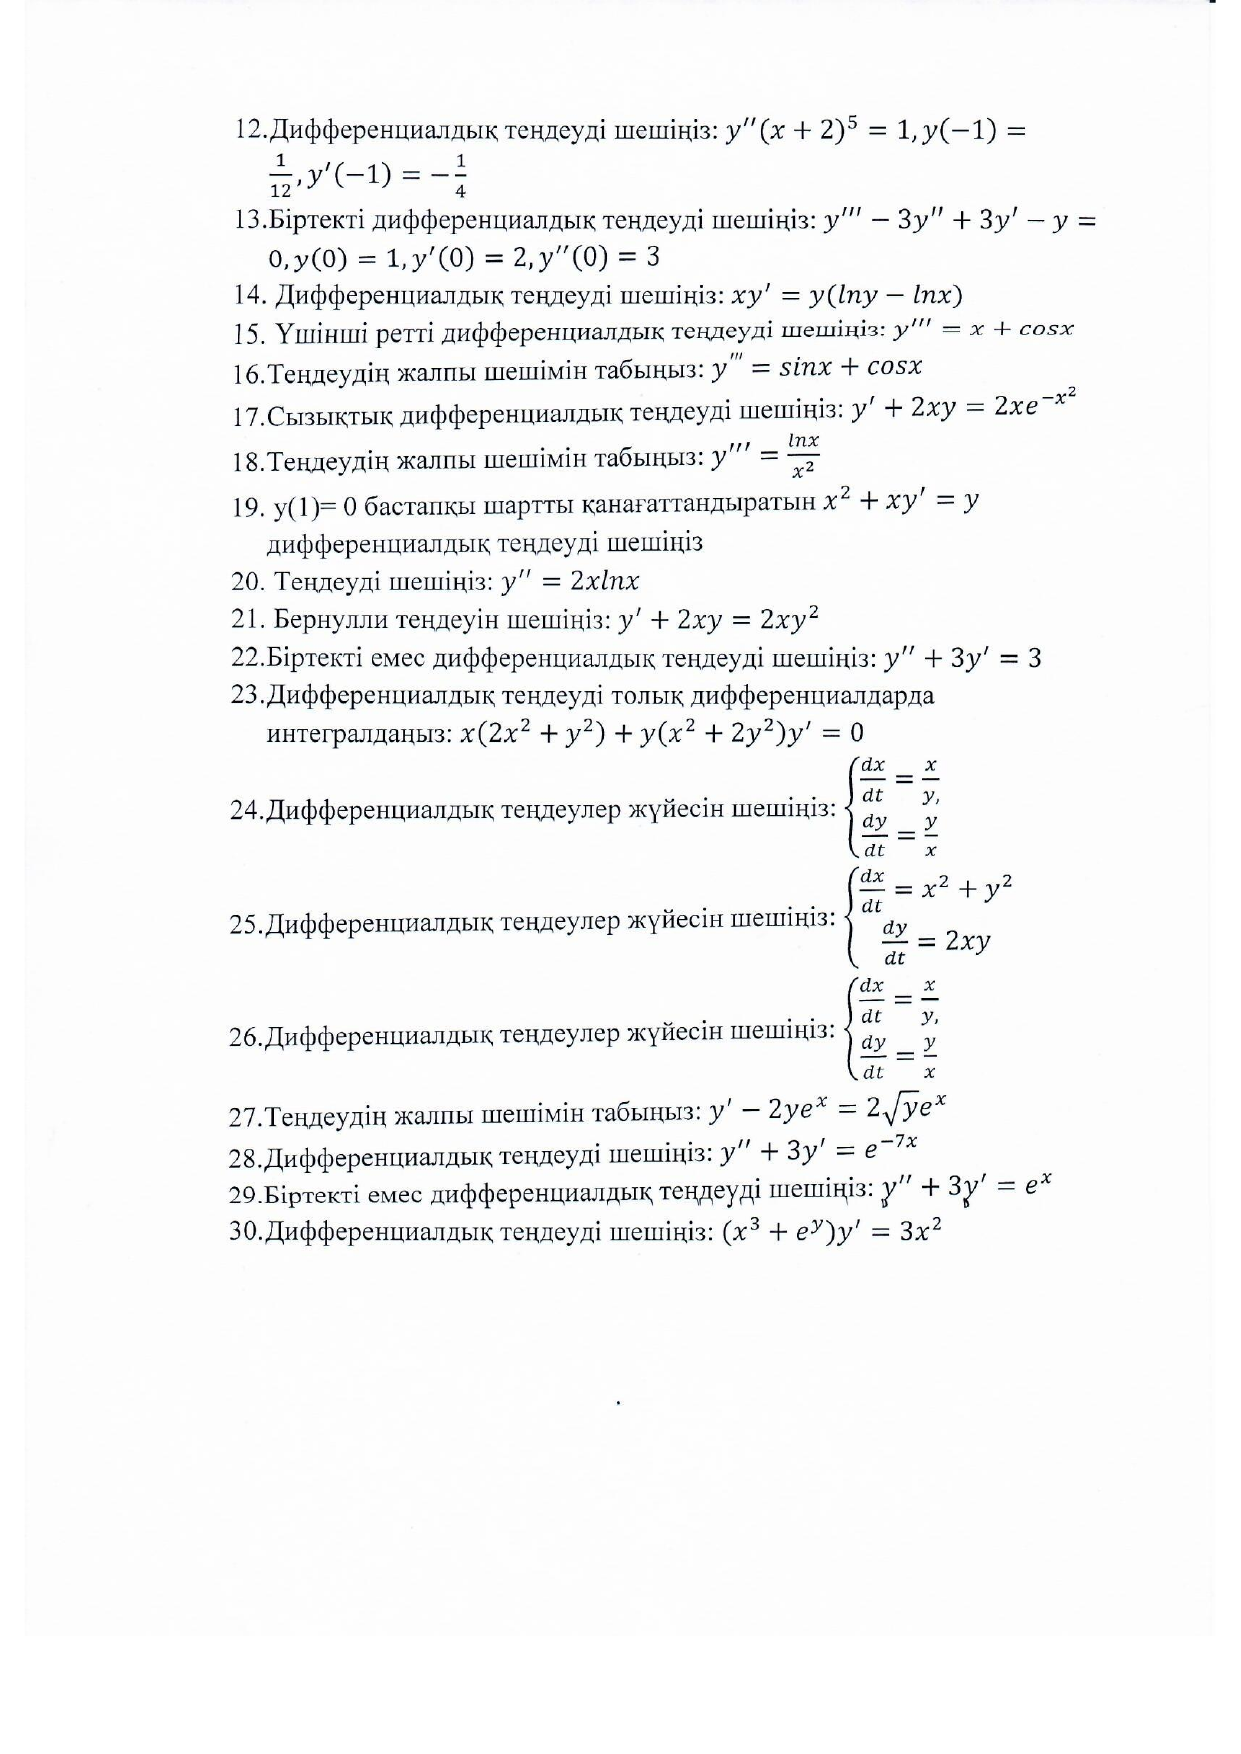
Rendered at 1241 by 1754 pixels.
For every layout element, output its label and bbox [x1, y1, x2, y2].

picture [24, 0, 1216, 1636]
